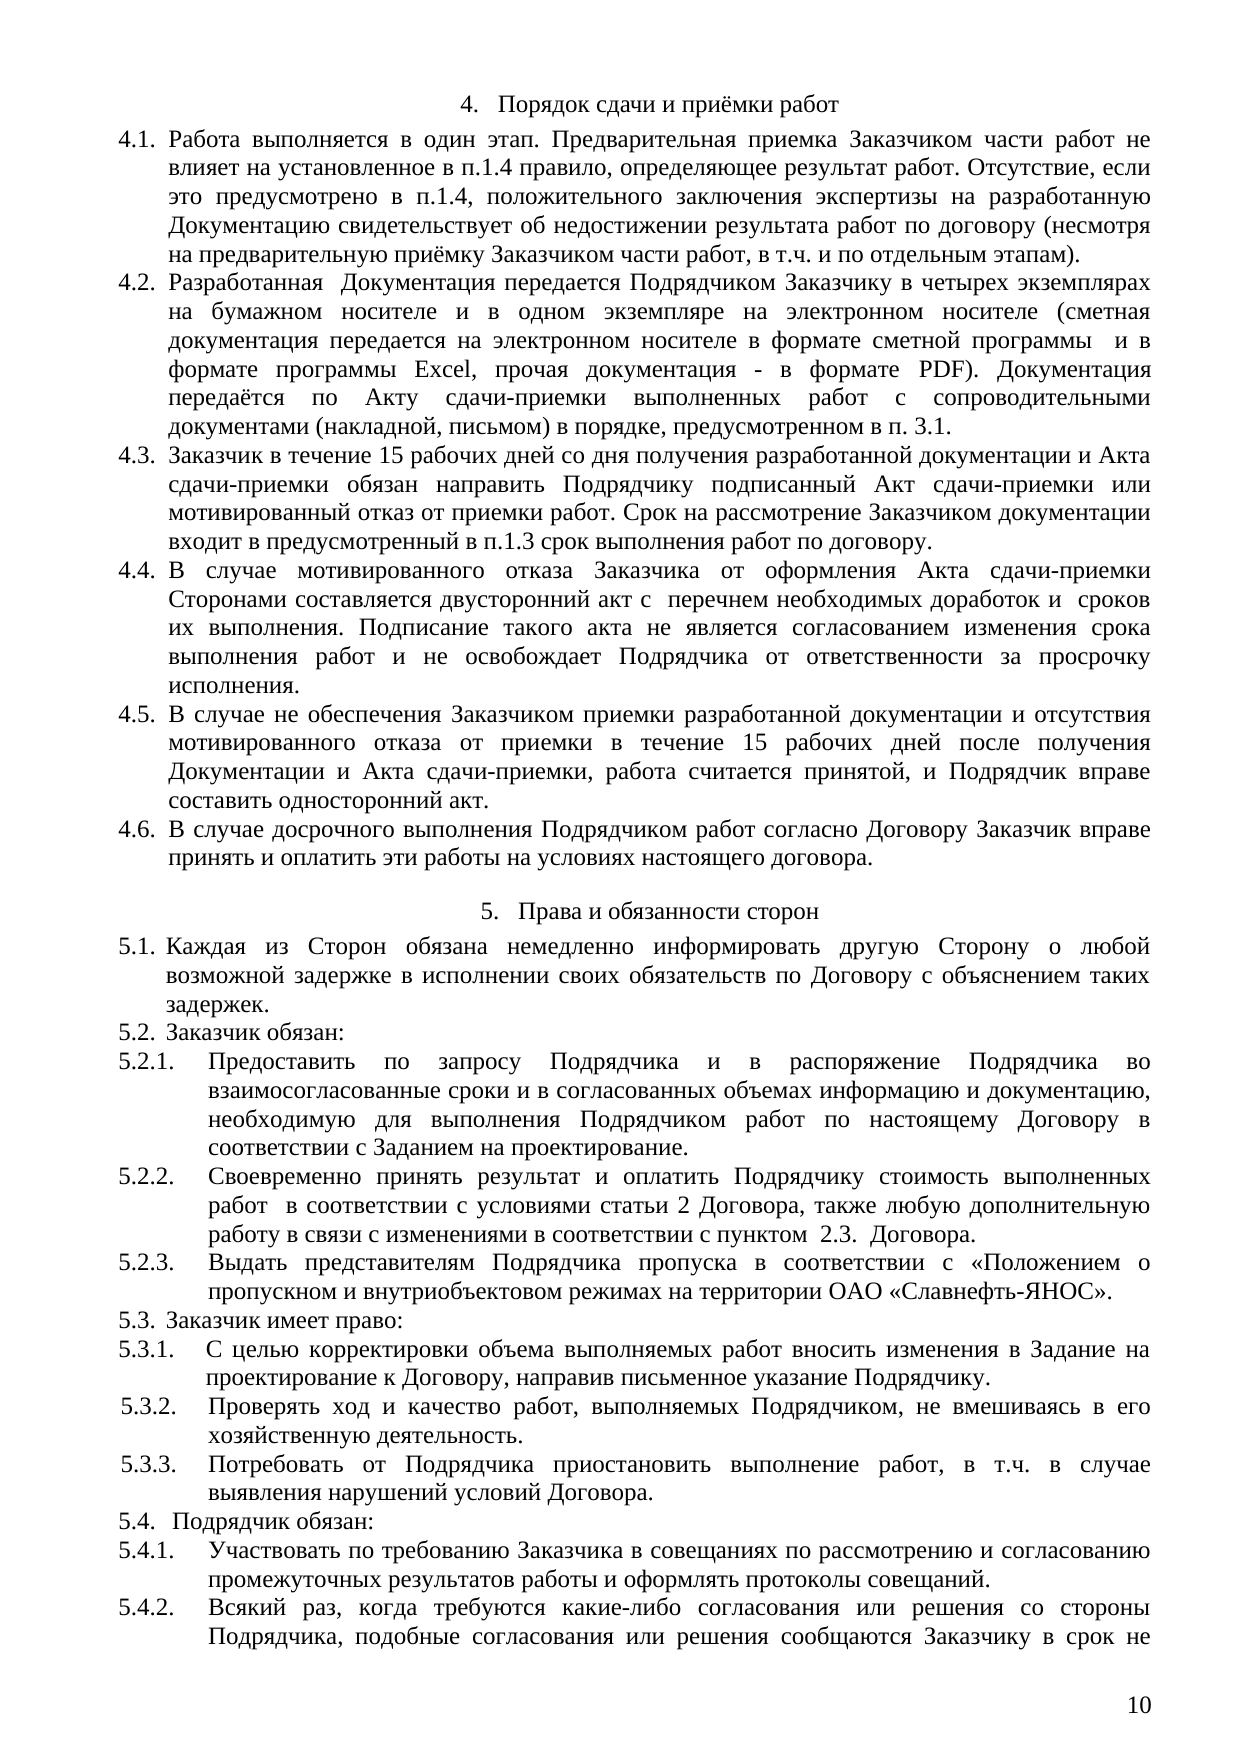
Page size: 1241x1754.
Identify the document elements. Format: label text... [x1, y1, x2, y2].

subtitle Права и обязанности сторон [148, 896, 1152, 925]
list В случае не обеспечения Заказчиком приемки разработанной документации и отсутствия мотивированного отказа от приемки в течение 15 рабочих дней после получения Документации и Акта сдачи-приемки, работа считается принятой, и Подрядчик вправе составить односторонний акт. [118, 699, 1152, 814]
list Выдать представителям Подрядчика пропуска в соответствии с «Положением о пропускном и внутриобъектовом режимах на территории ОАО «Славнефть-ЯНОС». [118, 1247, 1152, 1305]
subtitle Порядок сдачи и приёмки работ [148, 89, 1152, 117]
list Каждая из Сторон обязана немедленно информировать другую Сторону о любой возможной задержке в исполнении своих обязательств по Договору с объяснением таких задержек. [118, 931, 1152, 1017]
list Разработанная Документация передается Подрядчиком Заказчику в четырех экземплярах на бумажном носителе и в одном экземпляре на электронном носителе (сметная документация передается на электронном носителе в формате сметной программы и в формате программы Excel, прочая документация - в формате PDF). Документация передаётся по Акту сдачи-приемки выполненных работ с сопроводительными документами (накладной, письмом) в порядке, предусмотренном в п. 3.1. [118, 267, 1152, 440]
list Своевременно принять результат и оплатить Подрядчику стоимость выполненных работ в соответствии с условиями статьи 2 Договора, также любую дополнительную работу в связи с изменениями в соответствии с пунктом 2.3. Договора. [118, 1161, 1152, 1247]
list С целью корректировки объема выполняемых работ вносить изменения в Задание на проектирование к Договору, направив письменное указание Подрядчику. [118, 1334, 1152, 1391]
list Потребовать от Подрядчика приостановить выполнение работ, в т.ч. в случае выявления нарушений условий Договора. [120, 1449, 1152, 1506]
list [118, 1592, 1152, 1650]
list Работа выполняется в один этап. Предварительная приемка Заказчиком части работ не влияет на установленное в п.1.4 правило, определяющее результат работ. Отсутствие, если это предусмотрено в п.1.4, положительного заключения экспертизы на разработанную Документацию свидетельствует об недостижении результата работ по договору (несмотря на предварительную приёмку Заказчиком части работ, в т.ч. и по отдельным этапам). [118, 124, 1152, 267]
list В случае досрочного выполнения Подрядчиком работ согласно Договору Заказчик вправе принять и оплатить эти работы на условиях настоящего договора. [118, 814, 1152, 871]
list Подрядчик обязан: [118, 1506, 1152, 1535]
list Предоставить по запросу Подрядчика и в распоряжение Подрядчика во взаимосогласованные сроки и в согласованных объемах информацию и документацию, необходимую для выполнения Подрядчиком работ по настоящему Договору в соответствии с Заданием на проектирование. [118, 1046, 1152, 1161]
list Заказчик имеет право: [118, 1305, 1152, 1334]
list В случае мотивированного отказа Заказчика от оформления Акта сдачи-приемки Сторонами составляется двусторонний акт с перечнем необходимых доработок и сроков их выполнения. Подписание такого акта не является согласованием изменения срока выполнения работ и не освобождает Подрядчика от ответственности за просрочку исполнения. [118, 555, 1152, 699]
list Заказчик обязан: [118, 1017, 1152, 1046]
list Участвовать по требованию Заказчика в совещаниях по рассмотрению и согласованию промежуточных результатов работы и оформлять протоколы совещаний. [118, 1535, 1152, 1592]
list Заказчик в течение 15 рабочих дней со дня получения разработанной документации и Акта сдачи-приемки обязан направить Подрядчику подписанный Акт сдачи-приемки или мотивированный отказ от приемки работ. Срок на рассмотрение Заказчиком документации входит в предусмотренный в п.1.3 срок выполнения работ по договору. [118, 440, 1152, 555]
list Проверять ход и качество работ, выполняемых Подрядчиком, не вмешиваясь в его хозяйственную деятельность. [120, 1391, 1152, 1449]
